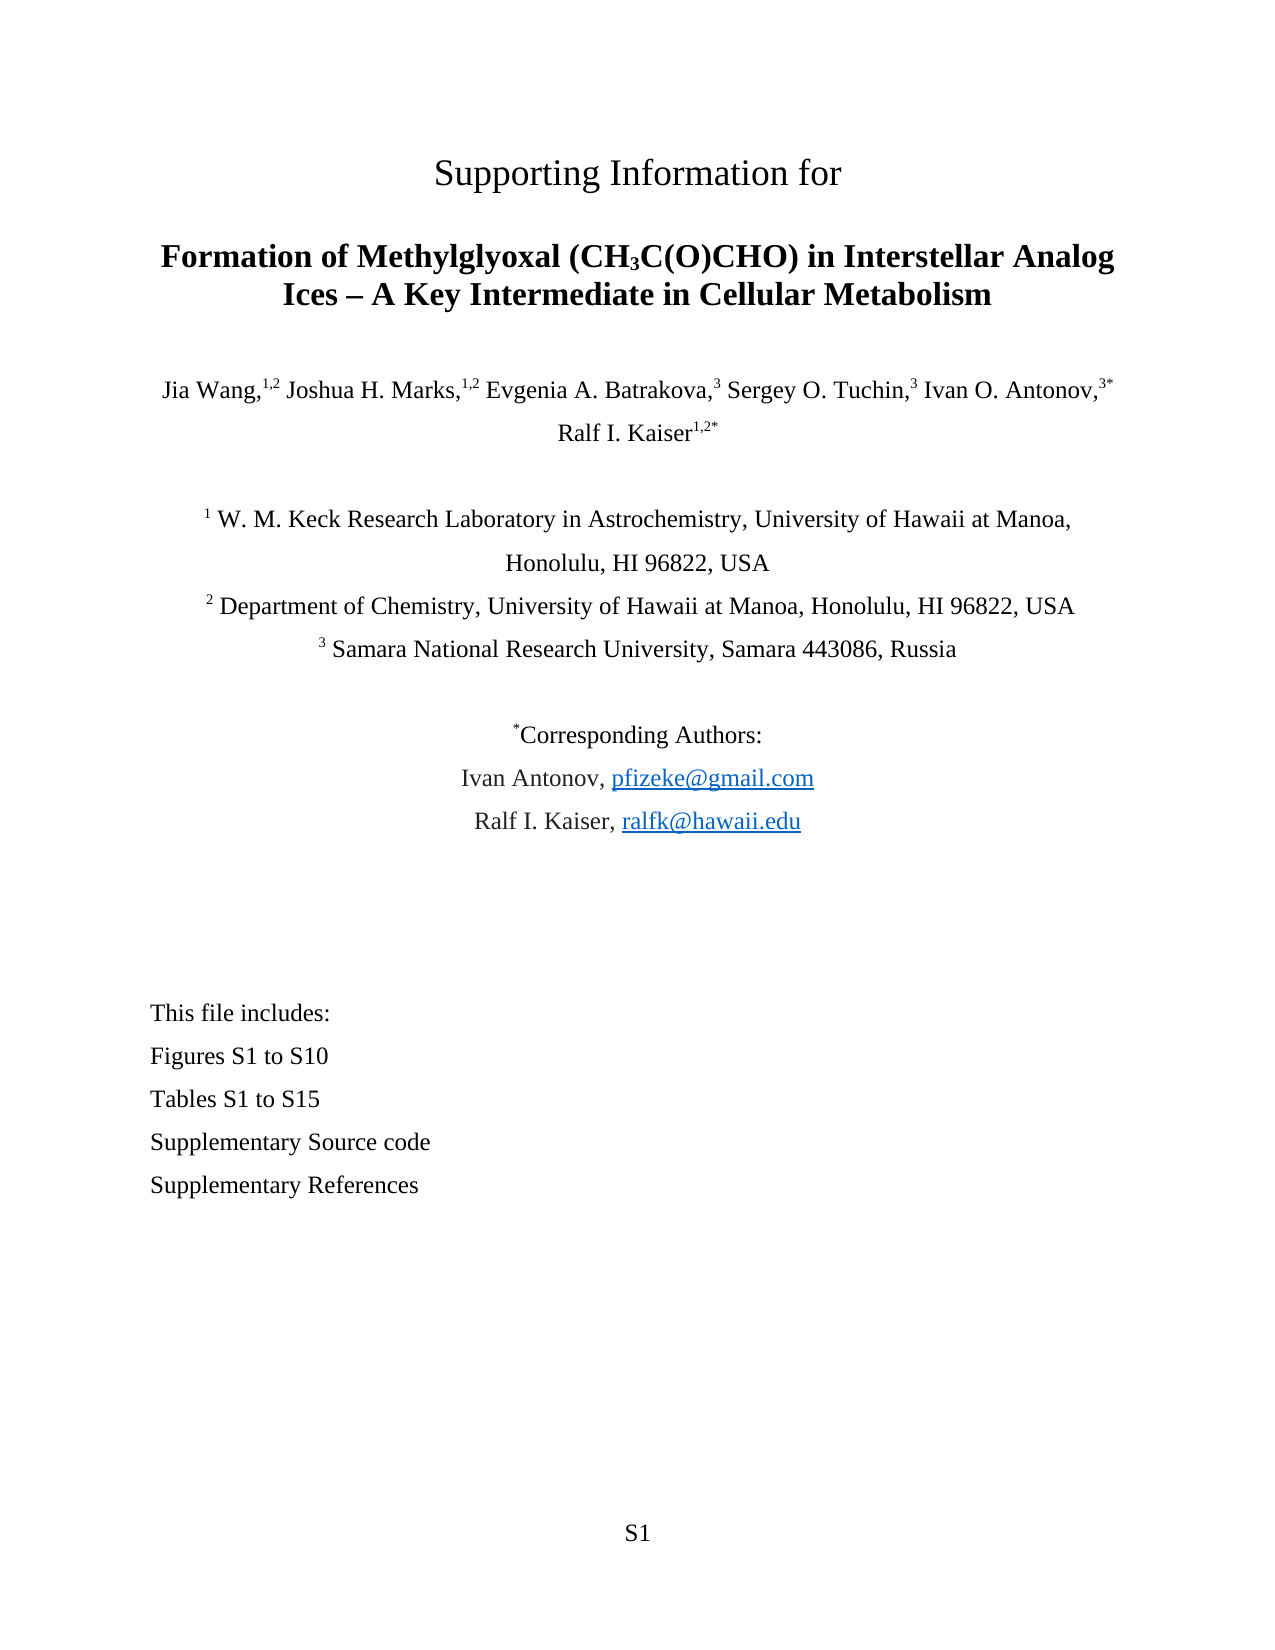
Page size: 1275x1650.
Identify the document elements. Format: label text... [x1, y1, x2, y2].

text Jia Wang,1,2 Joshua H. Marks,1,2 Evgenia A. Batrakova,3 Sergey O. Tuchin,3 Ivan O. Antonov,3* Ralf I. Kaiser1,2* [150, 375, 1125, 447]
text 3 Samara National Research University, Samara 443086, Russia [150, 634, 1125, 663]
text This file includes: [150, 998, 1125, 1027]
text Tables S1 to S15 [150, 1084, 1125, 1113]
text Formation of Methylglyoxal (CH3C(O)CHO) in Interstellar Analog Ices – A Key Intermediate in Cellular Metabolism [150, 236, 1125, 313]
text Ralf I. Kaiser, ralfk@hawaii.edu [150, 806, 1125, 835]
text Supplementary Source code [150, 1127, 1125, 1156]
text *Corresponding Authors: [150, 720, 1125, 749]
text Supporting Information for [150, 150, 1125, 193]
text 1 W. M. Keck Research Laboratory in Astrochemistry, University of Hawaii at Manoa, Honolulu, HI 96822, USA [150, 504, 1125, 576]
text Ivan Antonov, pfizeke@gmail.com [150, 763, 1125, 792]
text Supplementary References [150, 1171, 1125, 1199]
text 2 Department of Chemistry, University of Hawaii at Manoa, Honolulu, HI 96822, USA [150, 591, 1125, 619]
text Figures S1 to S10 [150, 1041, 1125, 1070]
